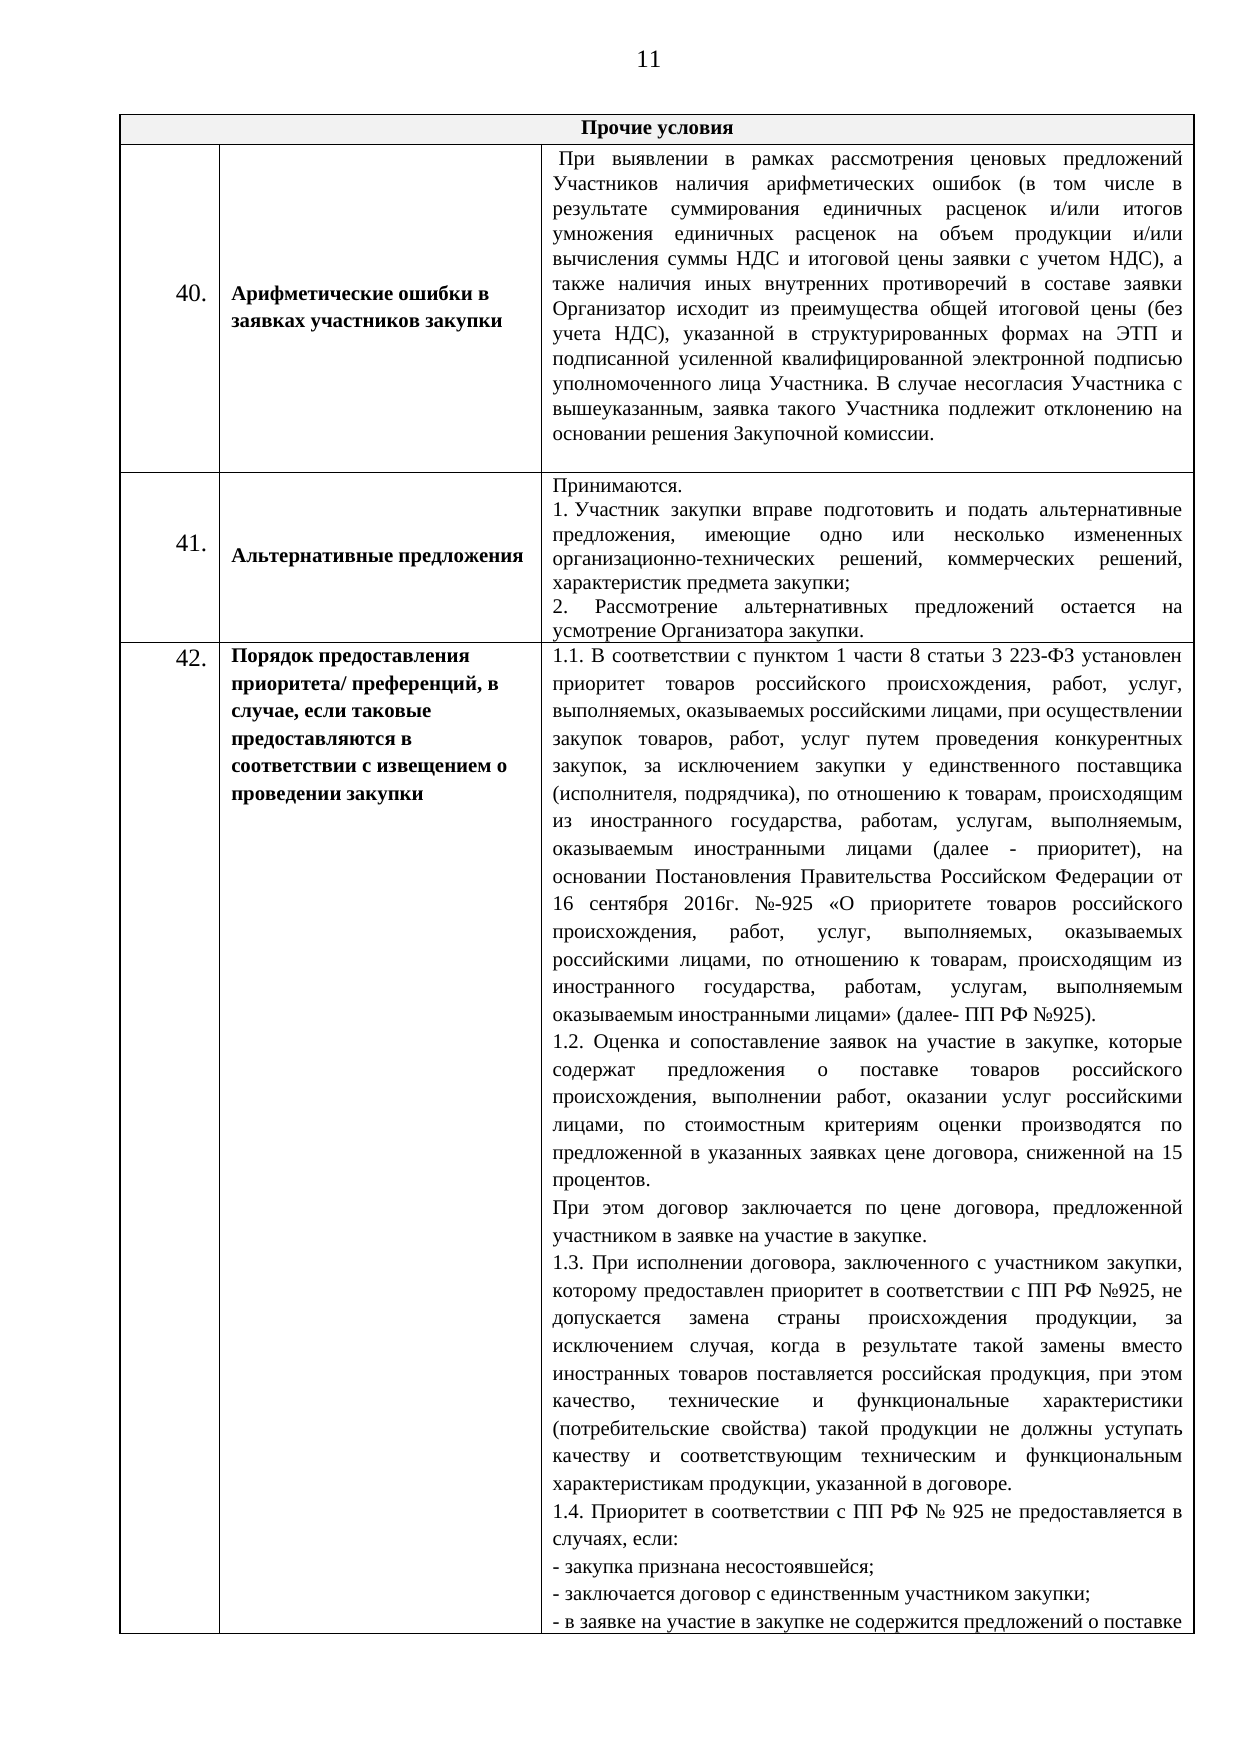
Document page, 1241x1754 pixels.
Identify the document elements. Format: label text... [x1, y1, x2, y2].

table_cell Прочие условия [121, 115, 1193, 144]
table_cell [121, 473, 219, 642]
table_cell [121, 643, 219, 1633]
table_cell [121, 145, 219, 472]
table_cell Принимаются. 1. Участник закупки вправе подготовить и подать альтернативные предложения, имеющие одно или несколько измененных организационно-технических решений, коммерческих решений, характеристик предмета закупки; 2. Рассмотрение альтернативных предложений остается на усмотрение Организатора закупки. [542, 473, 1193, 642]
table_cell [220, 643, 541, 1633]
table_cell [542, 643, 1193, 1633]
table_cell Арифметические ошибки в заявках участников закупки [220, 145, 541, 472]
table_cell Альтернативные предложения [220, 473, 541, 642]
table_cell При выявлении в рамках рассмотрения ценовых предложений Участников наличия арифметических ошибок (в том числе в результате суммирования единичных расценок и/или итогов умножения единичных расценок на объем продукции и/или вычисления суммы НДС и итоговой цены заявки с учетом НДС), а также наличия иных внутренних противоречий в составе заявки Организатор исходит из преимущества общей итоговой цены (без учета НДС), указанной в структурированных формах на ЭТП и подписанной усиленной квалифицированной электронной подписью уполномоченного лица Участника. В случае несогласия Участника с вышеуказанным, заявка такого Участника подлежит отклонению на основании решения Закупочной комиссии. [542, 145, 1193, 472]
